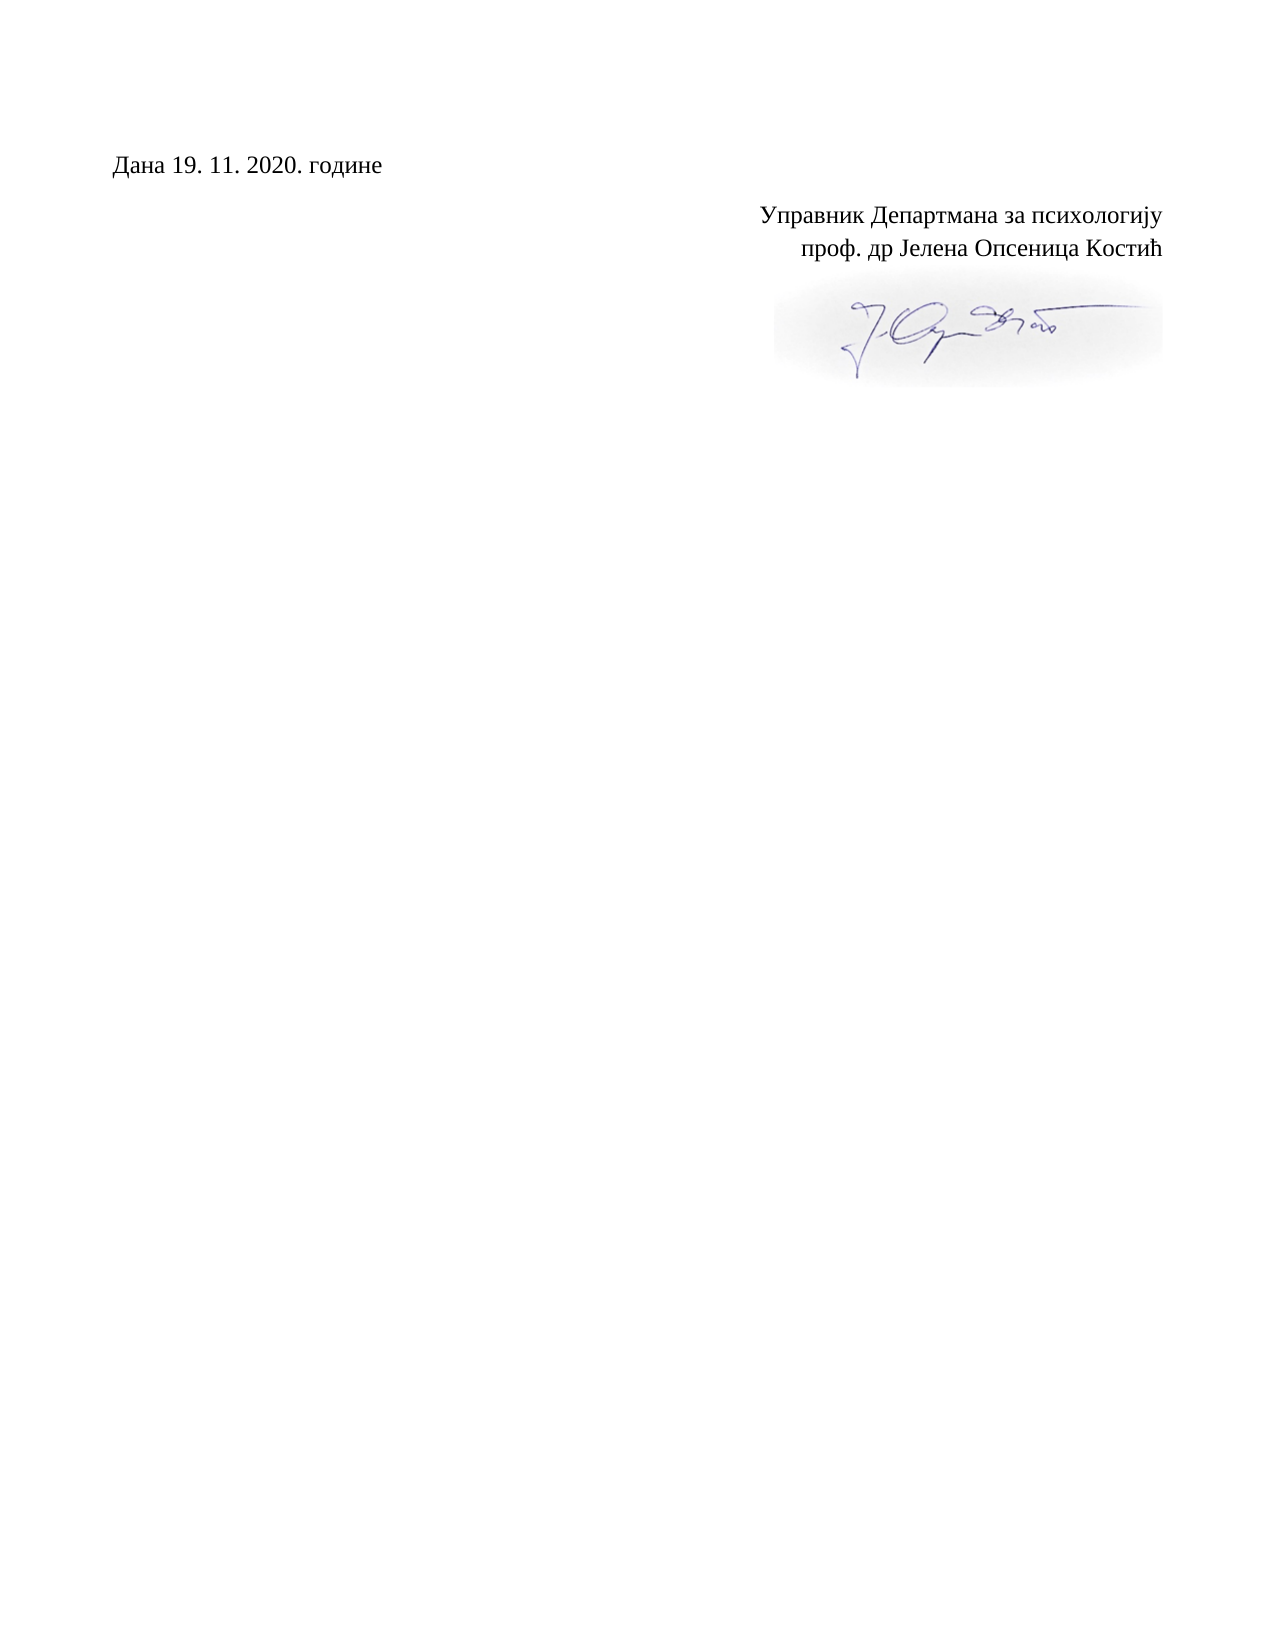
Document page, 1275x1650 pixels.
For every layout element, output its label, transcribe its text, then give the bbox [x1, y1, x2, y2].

text Дана 19. 11. 2020. године [112, 150, 1162, 179]
picture [773, 265, 1163, 388]
text проф. др Јелена Опсеница Костић [112, 233, 1162, 261]
text Упрaвник Дeпaртмана зa психoлoгиjу [112, 200, 1162, 228]
